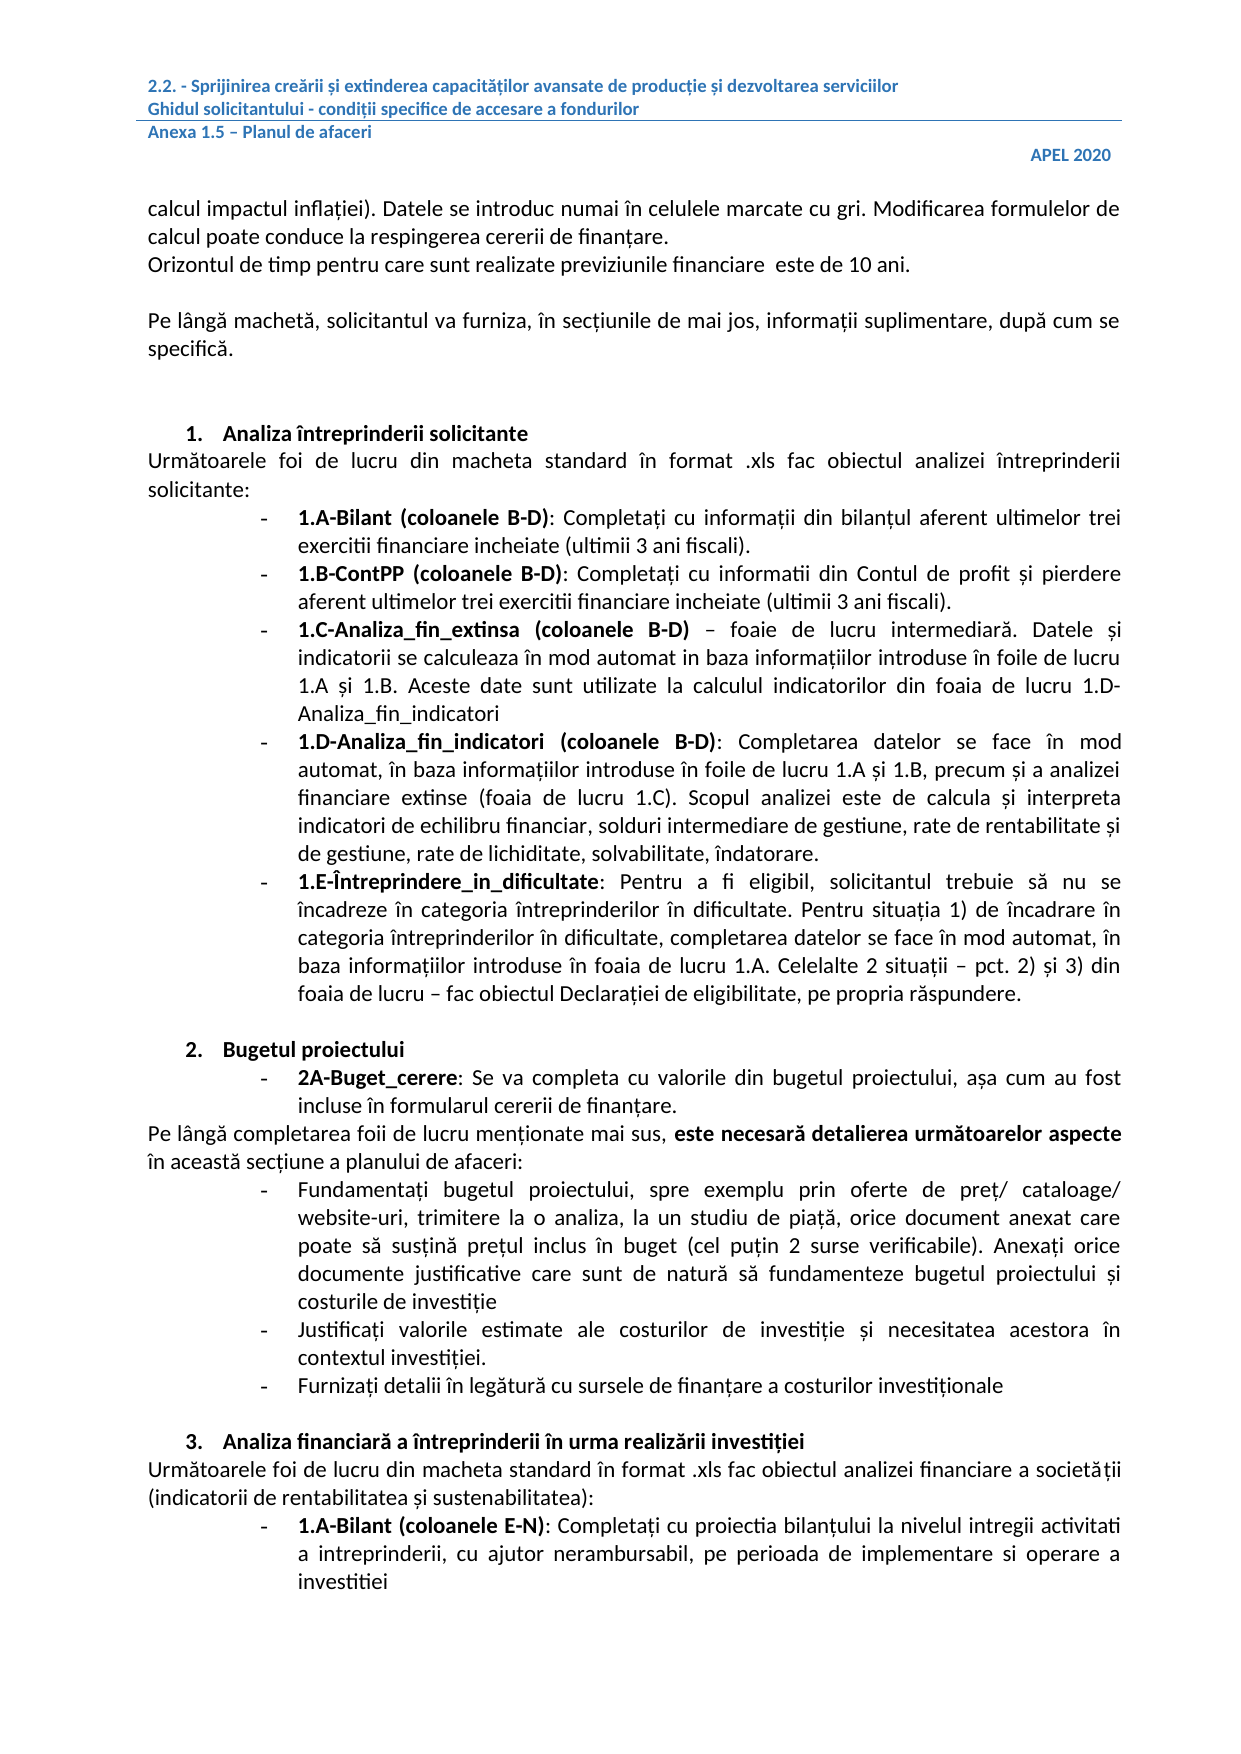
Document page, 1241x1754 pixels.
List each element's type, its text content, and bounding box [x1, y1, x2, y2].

list 1.A-Bilant (coloanele B-D): Completați cu informații din bilanțul aferent ultimelor trei exercitii financiare incheiate (ultimii 3 ani fiscali). [260, 503, 1122, 559]
list 1.E-Întreprindere_in_dificultate: Pentru a fi eligibil, solicitantul trebuie să nu se încadreze în categoria întreprinderilor în dificultate. Pentru situația 1) de încadrare în categoria întreprinderilor în dificultate, completarea datelor se face în mod automat, în baza informațiilor introduse în foaia de lucru 1.A. Celelalte 2 situații – pct. 2) și 3) din foaia de lucru – fac obiectul Declarației de eligibilitate, pe propria răspundere. [260, 867, 1122, 1007]
text Următoarele foi de lucru din macheta standard în format .xls fac obiectul analizei financiare a societăţii (indicatorii de rentabilitatea și sustenabilitatea): [148, 1455, 1122, 1511]
list Analiza întreprinderii solicitante [185, 419, 1122, 447]
text Orizontul de timp pentru care sunt realizate previziunile financiare este de 10 ani. [148, 251, 1122, 278]
list Fundamentați bugetul proiectului, spre exemplu prin oferte de preț/ cataloage/ website-uri, trimitere la o analiza, la un studiu de piață, orice document anexat care poate să susțină prețul inclus în buget (cel puțin 2 surse verificabile). Anexați orice documente justificative care sunt de natură să fundamenteze bugetul proiectului și costurile de investiție [260, 1175, 1122, 1315]
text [148, 194, 1122, 251]
text Pe lângă machetă, solicitantul va furniza, în secțiunile de mai jos, informații suplimentare, după cum se specifică. [148, 307, 1122, 363]
list Bugetul proiectului [185, 1035, 1122, 1063]
list 1.A-Bilant (coloanele E-N): Completați cu proiectia bilanțului la nivelul intregii activitati a intreprinderii, cu ajutor nerambursabil, pe perioada de implementare si operare a investitiei [260, 1511, 1122, 1596]
text Următoarele foi de lucru din macheta standard în format .xls fac obiectul analizei întreprinderii solicitante: [148, 447, 1122, 503]
list 1.C-Analiza_fin_extinsa (coloanele B-D) – foaie de lucru intermediară. Datele și indicatorii se calculeaza în mod automat in baza informațiilor introduse în foile de lucru 1.A și 1.B. Aceste date sunt utilizate la calculul indicatorilor din foaia de lucru 1.D-Analiza_fin_indicatori [260, 615, 1122, 727]
list 1.D-Analiza_fin_indicatori (coloanele B-D): Completarea datelor se face în mod automat, în baza informațiilor introduse în foile de lucru 1.A și 1.B, precum și a analizei financiare extinse (foaia de lucru 1.C). Scopul analizei este de calcula și interpreta indicatori de echilibru financiar, solduri intermediare de gestiune, rate de rentabilitate și de gestiune, rate de lichiditate, solvabilitate, îndatorare. [260, 727, 1122, 867]
list Analiza financiară a întreprinderii în urma realizării investiției [185, 1427, 1122, 1455]
list 1.B-ContPP (coloanele B-D): Completați cu informatii din Contul de profit și pierdere aferent ultimelor trei exercitii financiare incheiate (ultimii 3 ani fiscali). [260, 559, 1122, 615]
list Justificați valorile estimate ale costurilor de investiție și necesitatea acestora în contextul investiției. [260, 1315, 1122, 1371]
list 2A-Buget_cerere: Se va completa cu valorile din bugetul proiectului, așa cum au fost incluse în formularul cererii de finanțare. [260, 1063, 1122, 1119]
text Pe lângă completarea foii de lucru menționate mai sus, este necesară detalierea următoarelor aspecte în această secțiune a planului de afaceri: [148, 1119, 1122, 1175]
list Furnizați detalii în legătură cu sursele de finanțare a costurilor investiționale [260, 1371, 1122, 1399]
